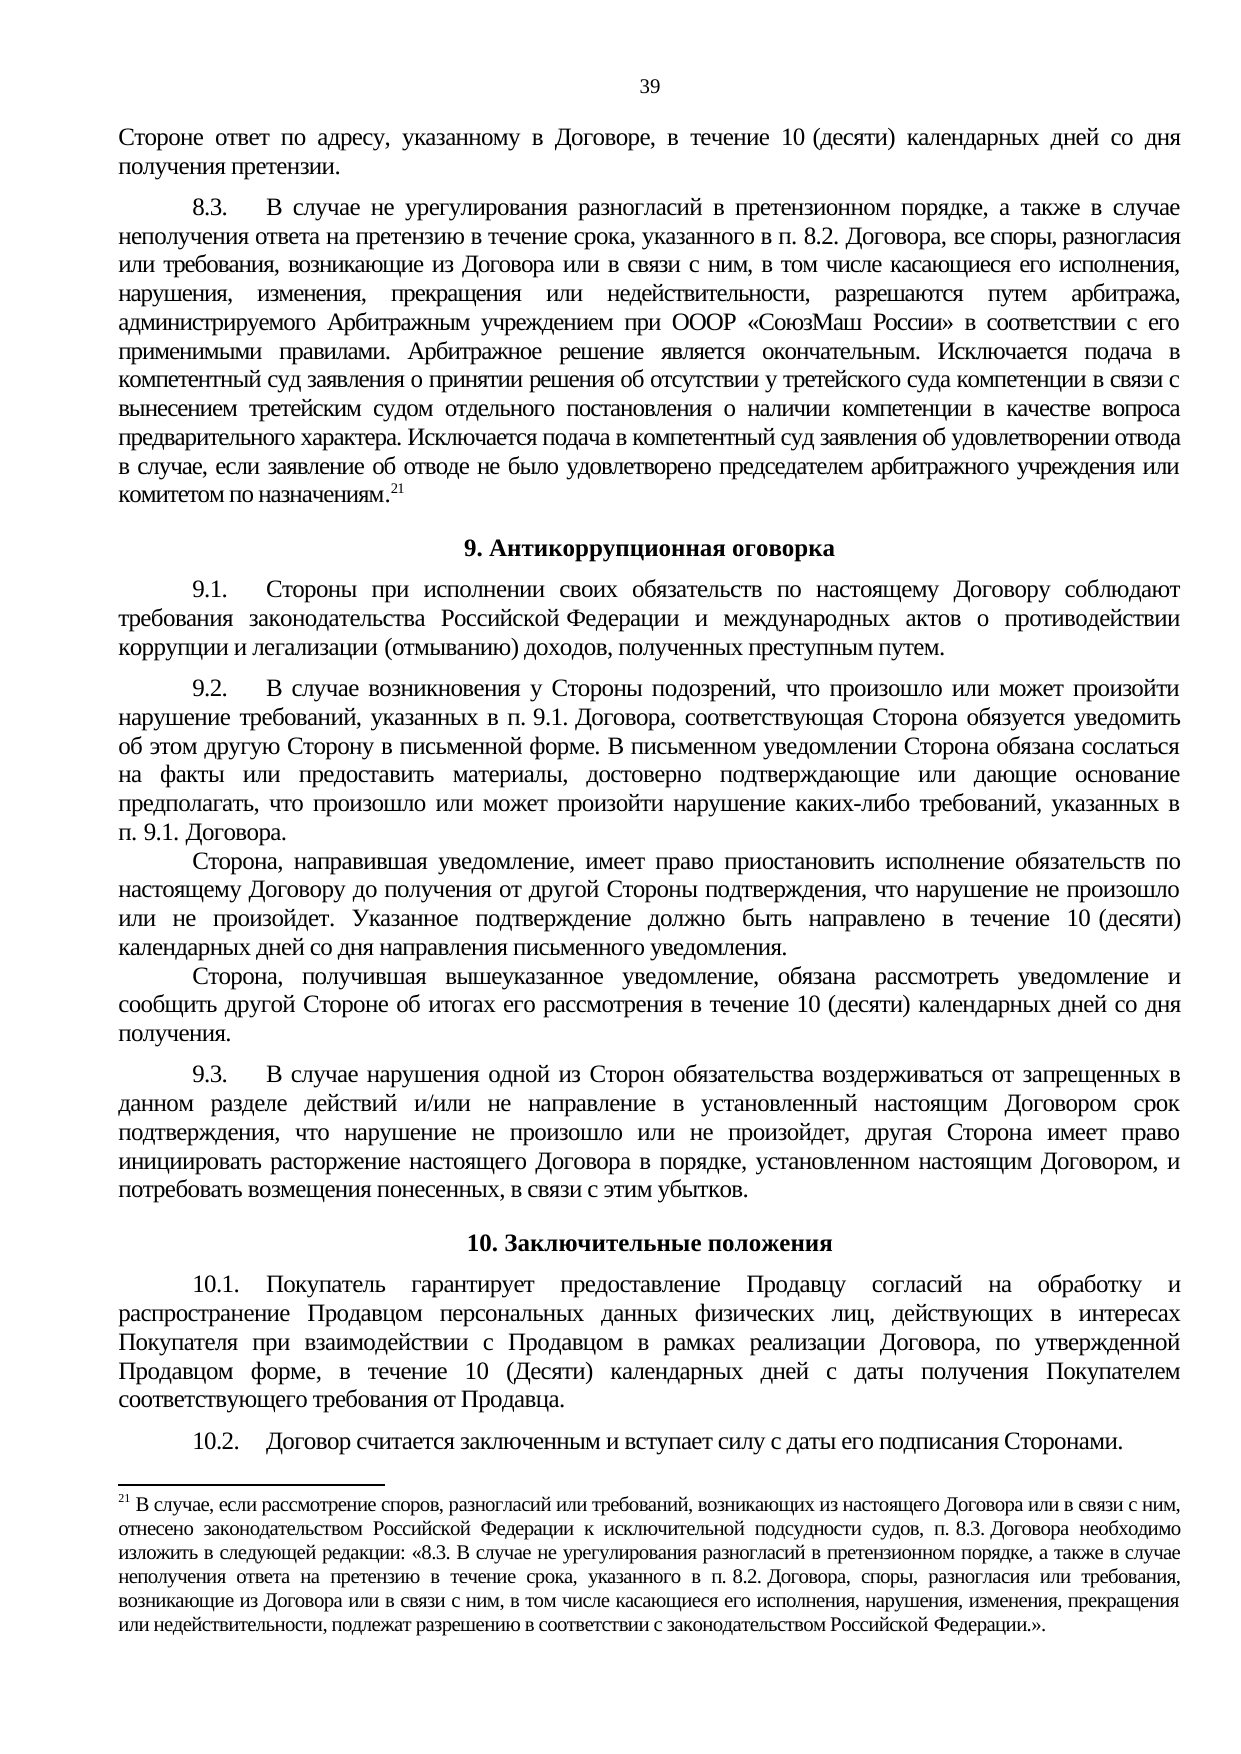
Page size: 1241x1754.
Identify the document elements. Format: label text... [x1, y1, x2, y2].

list В случае не урегулирования разногласий в претензионном порядке, а также в случае неполучения ответа на претензию в течение срока, указанного в п. 8.2. Договора, все споры, разногласия или требования, возникающие из Договора или в связи с ним, в том числе касающиеся его исполнения, нарушения, изменения, прекращения или недействительности, разрешаются путем арбитража, администрируемого Арбитражным учреждением при ОООР «СоюзМаш России» в соответствии с его применимыми правилами. Арбитражное решение является окончательным. Исключается подача в компетентный суд заявления о принятии решения об отсутствии у третейского суда компетенции в связи с вынесением третейским судом отдельного постановления о наличии компетенции в качестве вопроса предварительного характера. Исключается подача в компетентный суд заявления об удовлетворении отвода в случае, если заявление об отводе не было удовлетворено председателем арбитражного учреждения или комитетом по назначениям. [118, 192, 1181, 508]
list Стороны при исполнении своих обязательств по настоящему Договору соблюдают требования законодательства Российской Федерации и международных актов о противодействии коррупции и легализации (отмыванию) доходов, полученных преступным путем. [118, 574, 1181, 661]
text Сторона, получившая вышеуказанное уведомление, обязана рассмотреть уведомление и сообщить другой Стороне об итогах его рассмотрения в течение 10 (десяти) календарных дней со дня получения. [118, 961, 1181, 1047]
list В случае возникновения у Стороны подозрений, что произошло или может произойти нарушение требований, указанных в п. 9.1. Договора, соответствующая Сторона обязуется уведомить об этом другую Сторону в письменной форме. В письменном уведомлении Сторона обязана сослаться на факты или предоставить материалы, достоверно подтверждающие или дающие основание предполагать, что произошло или может произойти нарушение каких-либо требований, указанных в п. 9.1. Договора. [118, 673, 1181, 846]
list В случае нарушения одной из Сторон обязательства воздерживаться от запрещенных в данном разделе действий и/или не направление в установленный настоящим Договором срок подтверждения, что нарушение не произошло или не произойдет, другая Сторона имеет право инициировать расторжение настоящего Договора в порядке, установленном настоящим Договором, и потребовать возмещения понесенных, в связи с этим убытков. [118, 1059, 1181, 1203]
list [118, 122, 1181, 179]
list Договор считается заключенным и вступает силу с даты его подписания Сторонами. [118, 1426, 1181, 1454]
list Заключительные положения [118, 1228, 1181, 1257]
text Сторона, направившая уведомление, имеет право приостановить исполнение обязательств по настоящему Договору до получения от другой Стороны подтверждения, что нарушение не произошло или не произойдет. Указанное подтверждение должно быть направлено в течение 10 (десяти) календарных дней со дня направления письменного уведомления. [118, 846, 1181, 961]
list Антикоррупционная оговорка [118, 533, 1181, 562]
list Покупатель гарантирует предоставление Продавцу согласий на обработку и распространение Продавцом персональных данных физических лиц, действующих в интересах Покупателя при взаимодействии с Продавцом в рамках реализации Договора, по утвержденной Продавцом форме, в течение 10 (Десяти) календарных дней с даты получения Покупателем соответствующего требования от Продавца. [118, 1269, 1181, 1413]
